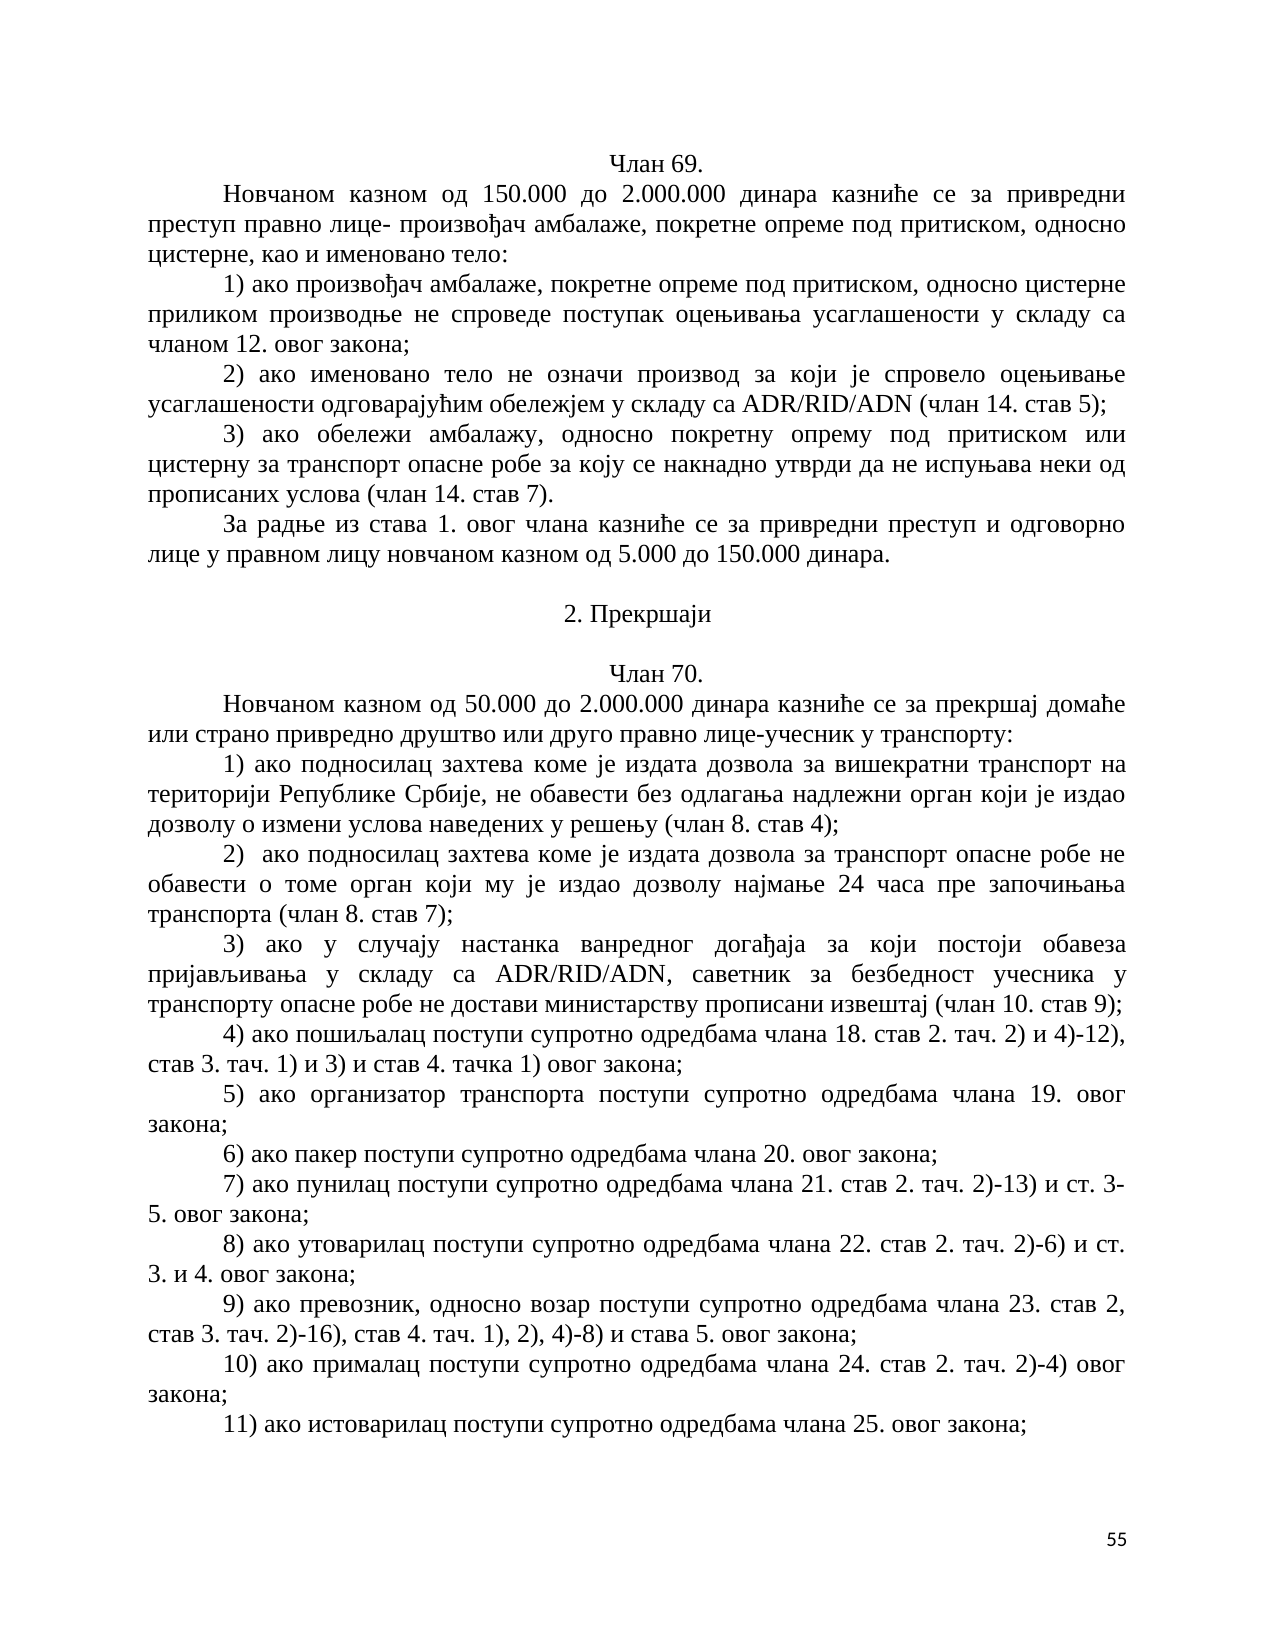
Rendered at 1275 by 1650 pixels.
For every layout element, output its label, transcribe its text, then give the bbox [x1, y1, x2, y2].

text 3) ако у случају настанка ванредног догађаја за који постоји обавеза пријављивања у складу са ADR/RID/ADN, саветник за безбедност учесника у транспорту опасне робе не достави министарству прописани извештај (члан 10. став 9); [148, 928, 1127, 1018]
list Члан 70. [185, 658, 1127, 688]
text 8) ако утоварилац поступи супротно одредбама члана 22. став 2. тач. 2)-6) и ст. 3. и 4. овог закона; [148, 1228, 1127, 1288]
list Члан 69. [185, 148, 1127, 178]
text Новчаном казном од 50.000 до 2.000.000 динара казниће се за прекршај домаће или страно привредно друштво или друго правно лице-учесник у транспорту: [148, 688, 1127, 748]
text Новчаном казном од 150.000 до 2.000.000 динара казниће се за привредни преступ правно лице- произвођач амбалаже, покретне опреме под притиском, односно цистерне, као и именовано тело: [148, 178, 1127, 268]
text 1) ако подносилац захтева коме је издата дозвола за вишекратни транспорт на територији Републике Србије, не обавести без одлагања надлежни орган који је издао дозволу о измени услова наведених у решењу (члан 8. став 4); [148, 748, 1127, 838]
text 9) ако превозник, односно возар поступи супротно одредбама члана 23. став 2, став 3. тач. 2)-16), став 4. тач. 1), 2), 4)-8) и става 5. овог закона; [148, 1288, 1127, 1348]
text 4) ако пошиљалац поступи супротно одредбама члана 18. став 2. тач. 2) и 4)-12), став 3. тач. 1) и 3) и став 4. тачка 1) овог закона; [148, 1018, 1127, 1078]
text 3) ако обележи амбалажу, односно покретну опрему под притиском или цистерну за транспорт опасне робе за коју се накнадно утврди да не испуњава неки од прописаних услова (члан 14. став 7). [148, 418, 1127, 508]
text 5) ако организатор транспорта поступи супротно одредбама члана 19. овог закона; [148, 1078, 1127, 1138]
text 2) ако подносилац захтева коме је издата дозвола за транспорт опасне робе не обавести о томе орган који му је издао дозволу најмање 24 часа пре започињања транспорта (члан 8. став 7); [148, 838, 1127, 928]
text 2. Прекршаји [148, 598, 1127, 628]
text 11) ако истоварилац поступи супротно одредбама члана 25. овог закона; [148, 1408, 1127, 1438]
text За радње из става 1. овог члана казниће се за привредни преступ и одговорно лице у правном лицу новчаном казном од 5.000 до 150.000 динара. [148, 508, 1127, 568]
text 2) ако именовано тело не означи производ за који је спровело оцењивање усаглашености одговарајућим обележјем у складу са ADR/RID/ADN (члан 14. став 5); [148, 358, 1127, 418]
text 6) ако пакер поступи супротно одредбама члана 20. овог закона; [148, 1138, 1127, 1168]
text 7) ако пунилац поступи супротно одредбама члана 21. став 2. тач. 2)-13) и ст. 3-5. овог закона; [148, 1168, 1127, 1228]
text 10) ако прималац поступи супротно одредбама члана 24. став 2. тач. 2)-4) овог закона; [148, 1348, 1127, 1408]
text 1) ако произвођач амбалаже, покретне опреме под притиском, односно цистерне приликом производње не спроведе поступак оцењивања усаглашености у складу са чланом 12. овог закона; [148, 268, 1127, 358]
